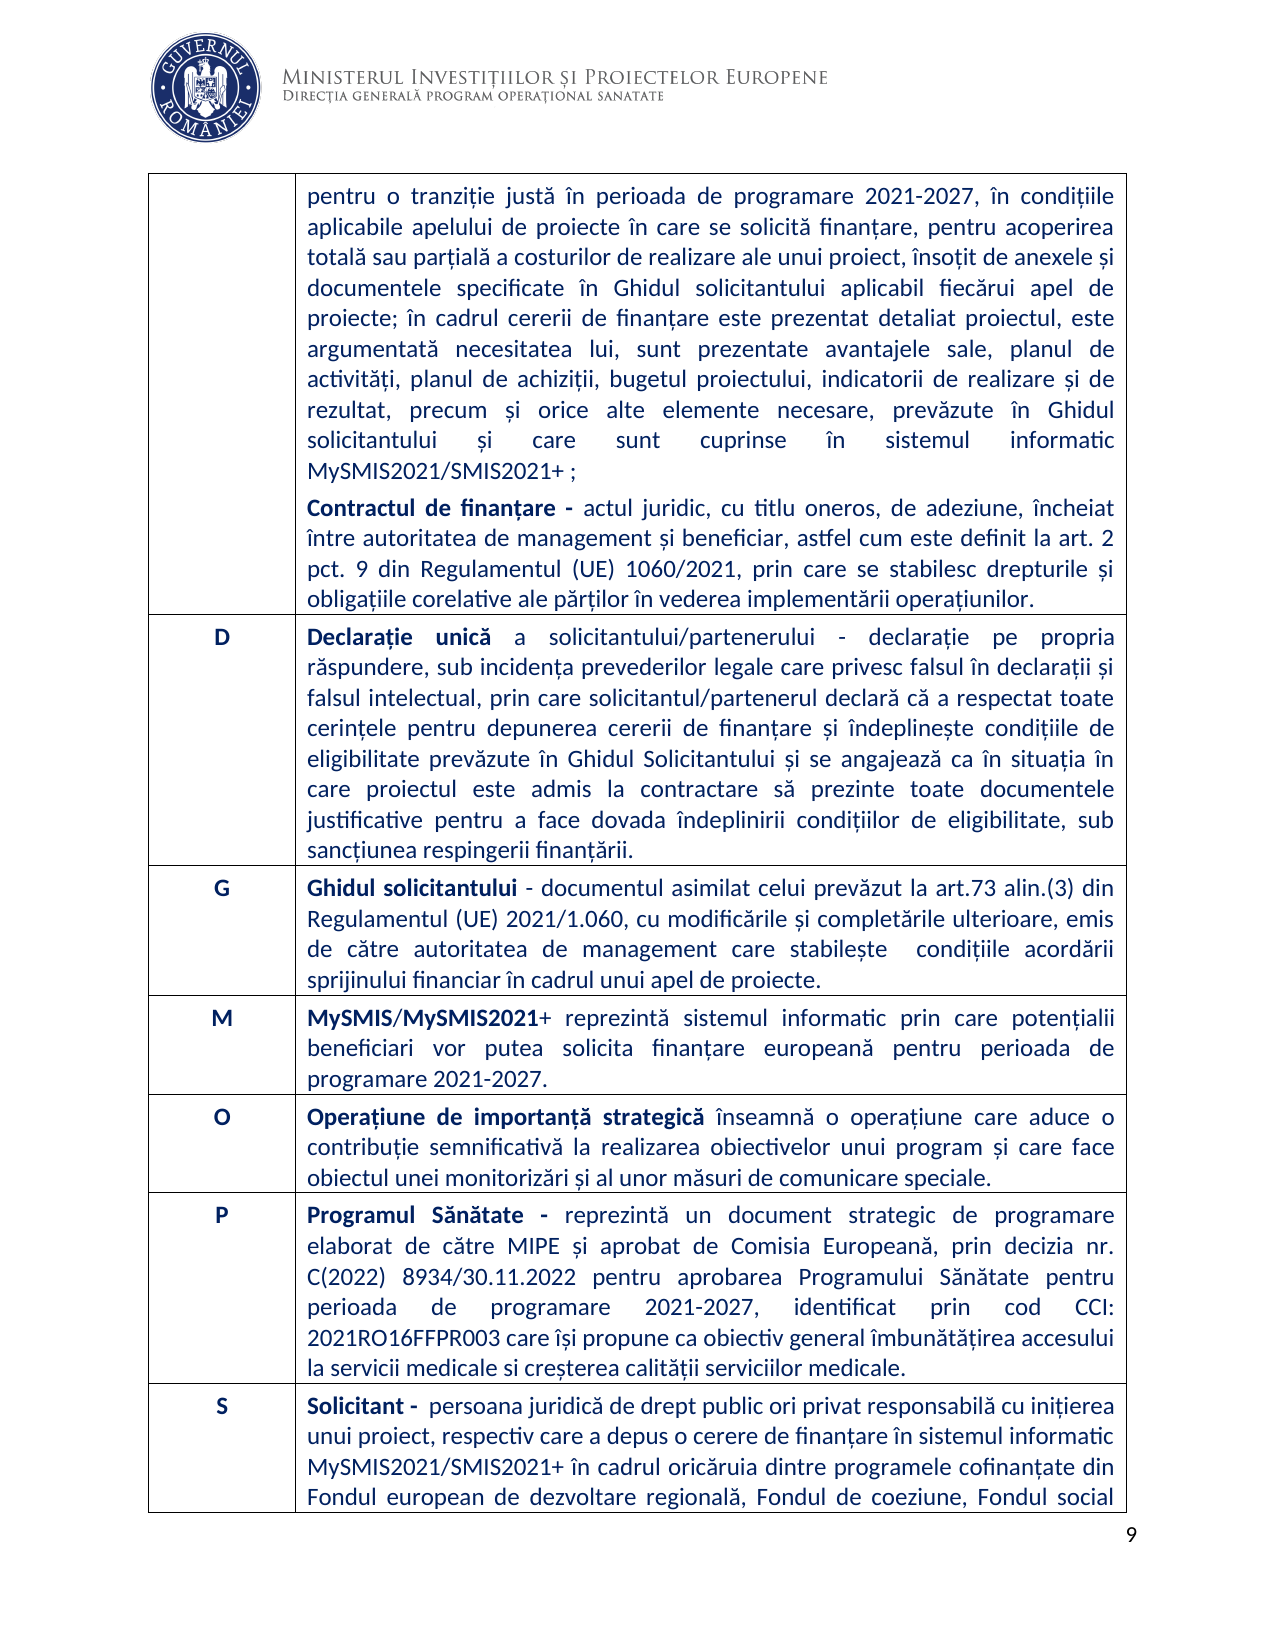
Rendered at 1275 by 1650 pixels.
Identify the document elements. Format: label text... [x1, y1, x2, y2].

table_cell Programul Sănătate - reprezintă un document strategic de programare elaborat de către MIPE și aprobat de Comisia Europeană, prin decizia nr. C(2022) 8934/30.11.2022 pentru aprobarea Programului Sănătate pentru perioada de programare 2021-2027, identificat prin cod CCI: 2021RO16FFPR003 care își propune ca obiectiv general îmbunătățirea accesului la servicii medicale si creșterea calității serviciilor medicale. [296, 1193, 1126, 1383]
table_cell C [149, 174, 295, 614]
table_cell Declarație unică a solicitantului/partenerului - declarație pe propria răspundere, sub incidența prevederilor legale care privesc falsul în declarații și falsul intelectual, prin care solicitantul/partenerul declară că a respectat toate cerințele pentru depunerea cererii de finanțare și îndeplinește condițiile de eligibilitate prevăzute în Ghidul Solicitantului și se angajează ca în situația în care proiectul este admis la contractare să prezinte toate documentele justificative pentru a face dovada îndeplinirii condițiilor de eligibilitate, sub sancțiunea respingerii finanțării. [296, 615, 1126, 865]
table_cell D [149, 615, 295, 865]
table_cell Ghidul solicitantului - documentul asimilat celui prevăzut la art.73 alin.(3) din Regulamentul (UE) 2021/1.060, cu modificările și completările ulterioare, emis de către autoritatea de management care stabilește condițiile acordării sprijinului financiar în cadrul unui apel de proiecte. [296, 866, 1126, 994]
picture [147, 29, 852, 145]
table_cell Operațiune de importanță strategică înseamnă o operațiune care aduce o contribuție semnificativă la realizarea obiectivelor unui program și care face obiectul unei monitorizări și al unor măsuri de comunicare speciale. [296, 1095, 1126, 1192]
table_cell M [149, 996, 295, 1093]
table_cell S [149, 1384, 295, 1512]
table_cell MySMIS/MySMIS2021+ reprezintă sistemul informatic prin care potențialii beneficiari vor putea solicita finanțare europeană pentru perioada de programare 2021-2027. [296, 996, 1126, 1093]
table_cell P [149, 1193, 295, 1383]
table_cell G [149, 866, 295, 994]
table_cell O [149, 1095, 295, 1192]
